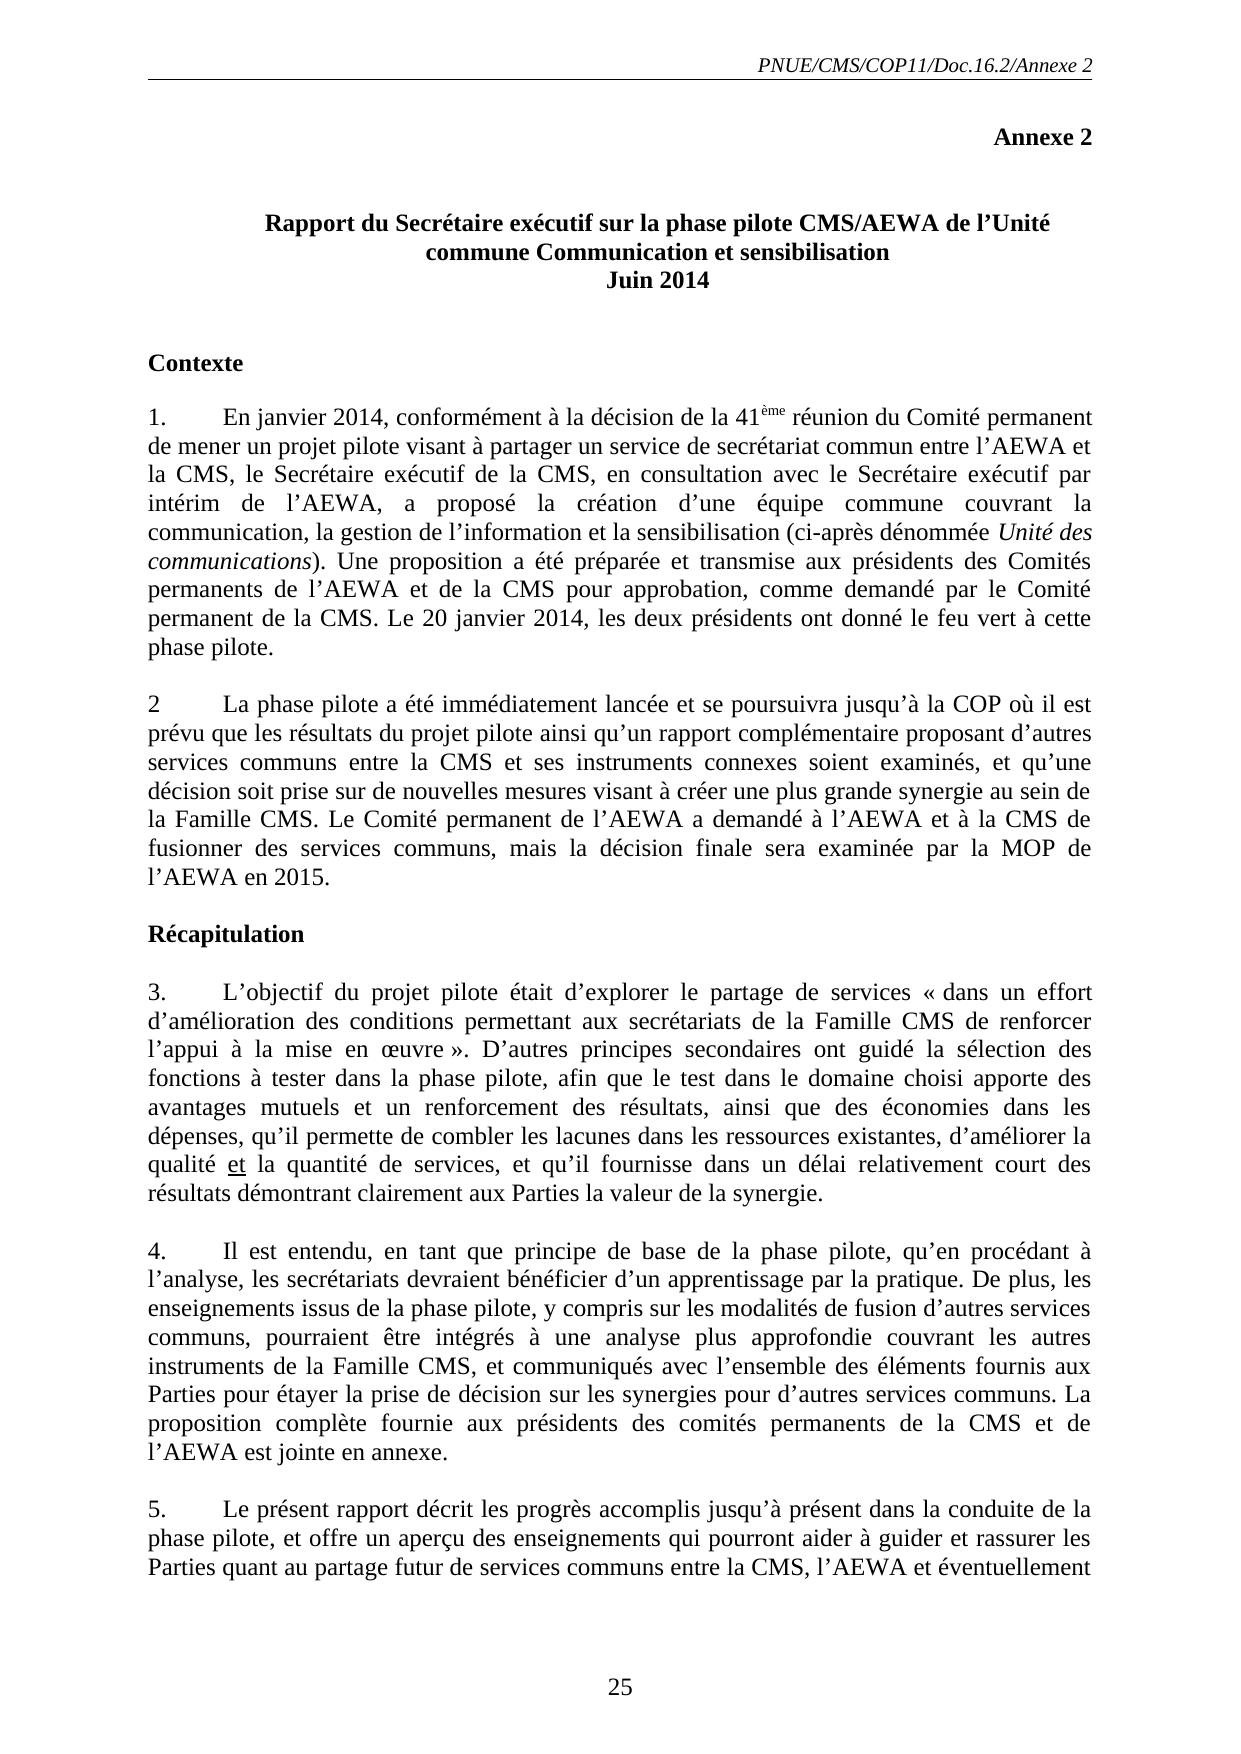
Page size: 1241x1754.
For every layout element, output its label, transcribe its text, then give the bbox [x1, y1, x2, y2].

text 1. En janvier 2014, conformément à la décision de la 41ème réunion du Comité permanent de mener un projet pilote visant à partager un service de secrétariat commun entre l’AEWA et la CMS, le Secrétaire exécutif de la CMS, en consultation avec le Secrétaire exécutif par intérim de l’AEWA, a proposé la création d’une équipe commune couvrant la communication, la gestion de l’information et la sensibilisation (ci-après dénommée Unité des communications). Une proposition a été préparée et transmise aux présidents des Comités permanents de l’AEWA et de la CMS pour approbation, comme demandé par le Comité permanent de la CMS. Le 20 janvier 2014, les deux présidents ont donné le feu vert à cette phase pilote. [148, 402, 1092, 661]
text Rapport du Secrétaire exécutif sur la phase pilote CMS/AEWA de l’Unité commune Communication et sensibilisation [223, 208, 1092, 266]
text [148, 1494, 1092, 1581]
text 3. L’objectif du projet pilote était d’explorer le partage de services « dans un effort d’amélioration des conditions permettant aux secrétariats de la Famille CMS de renforcer l’appui à la mise en œuvre ». D’autres principes secondaires ont guidé la sélection des fonctions à tester dans la phase pilote, afin que le test dans le domaine choisi apporte des avantages mutuels et un renforcement des résultats, ainsi que des économies dans les dépenses, qu’il permette de combler les lacunes dans les ressources existantes, d’améliorer la qualité et la quantité de services, et qu’il fournisse dans un délai relativement court des résultats démontrant clairement aux Parties la valeur de la synergie. [148, 977, 1092, 1207]
text Annexe 2 [223, 122, 1092, 151]
text 4. Il est entendu, en tant que principe de base de la phase pilote, qu’en procédant à l’analyse, les secrétariats devraient bénéficier d’un apprentissage par la pratique. De plus, les enseignements issus de la phase pilote, y compris sur les modalités de fusion d’autres services communs, pourraient être intégrés à une analyse plus approfondie couvrant les autres instruments de la Famille CMS, et communiqués avec l’ensemble des éléments fournis aux Parties pour étayer la prise de décision sur les synergies pour d’autres services communs. La proposition complète fournie aux présidents des comités permanents de la CMS et de l’AEWA est jointe en annexe. [148, 1236, 1092, 1466]
text Contexte [148, 348, 1092, 377]
text Récapitulation [148, 919, 1092, 948]
text Juin 2014 [223, 266, 1092, 294]
text 2 La phase pilote a été immédiatement lancée et se poursuivra jusqu’à la COP où il est prévu que les résultats du projet pilote ainsi qu’un rapport complémentaire proposant d’autres services communs entre la CMS et ses instruments connexes soient examinés, et qu’une décision soit prise sur de nouvelles mesures visant à créer une plus grande synergie au sein de la Famille CMS. Le Comité permanent de l’AEWA a demandé à l’AEWA et à la CMS de fusionner des services communs, mais la décision finale sera examinée par la MOP de l’AEWA en 2015. [148, 689, 1092, 891]
